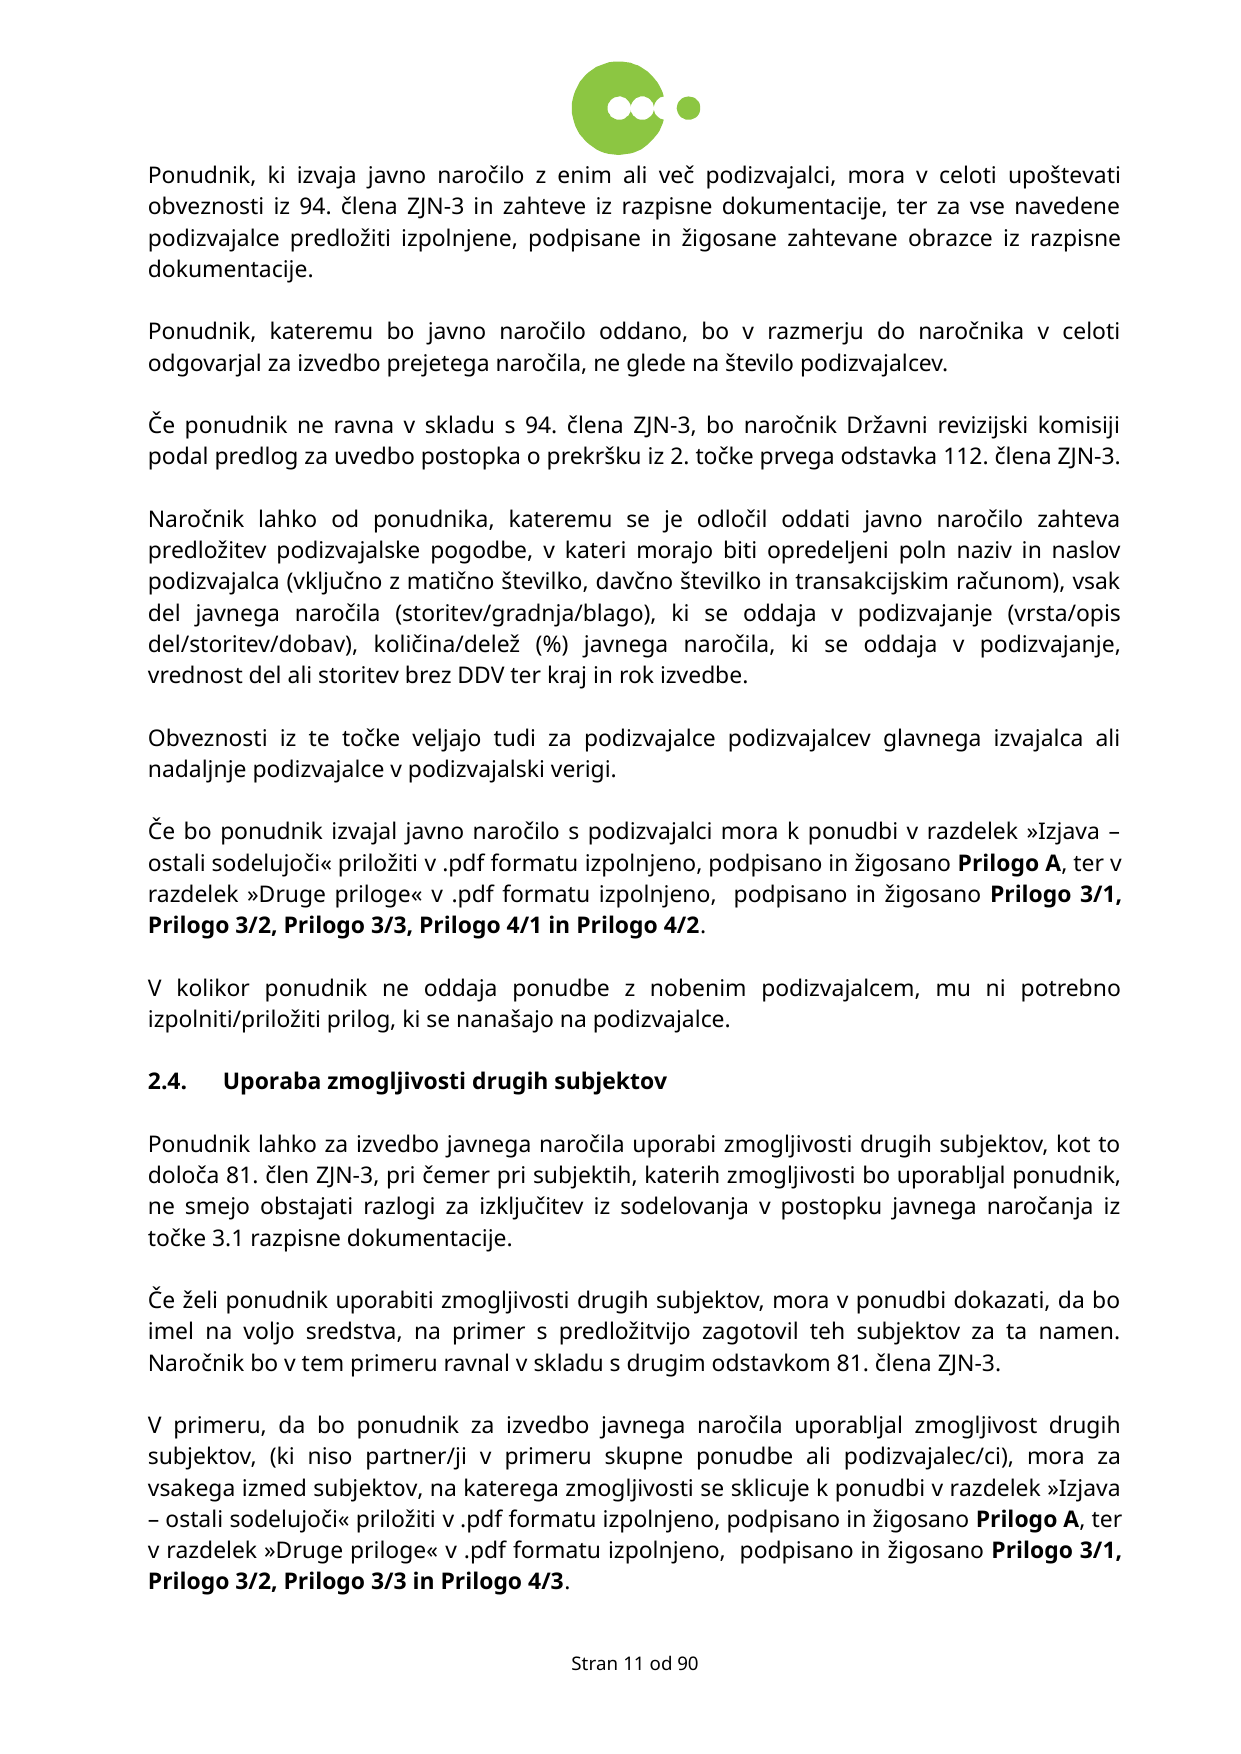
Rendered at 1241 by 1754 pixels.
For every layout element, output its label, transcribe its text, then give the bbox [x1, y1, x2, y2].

text Če ponudnik ne ravna v skladu s 94. člena ZJN-3, bo naročnik Državni revizijski komisiji podal predlog za uvedbo postopka o prekršku iz 2. točke prvega odstavka 112. člena ZJN-3. [148, 409, 1122, 472]
text V kolikor ponudnik ne oddaja ponudbe z nobenim podizvajalcem, mu ni potrebno izpolniti/priložiti prilog, ki se nanašajo na podizvajalce. [148, 972, 1122, 1034]
text V primeru, da bo ponudnik za izvedbo javnega naročila uporabljal zmogljivost drugih subjektov, (ki niso partner/ji v primeru skupne ponudbe ali podizvajalec/ci), mora za vsakega izmed subjektov, na katerega zmogljivosti se sklicuje k ponudbi v razdelek »Izjava – ostali sodelujoči« priložiti v .pdf formatu izpolnjeno, podpisano in žigosano Prilogo A, ter v razdelek »Druge priloge« v .pdf formatu izpolnjeno, podpisano in žigosano Prilogo 3/1, Prilogo 3/2, Prilogo 3/3 in Prilogo 4/3. [148, 1409, 1122, 1597]
text Ponudnik, kateremu bo javno naročilo oddano, bo v razmerju do naročnika v celoti odgovarjal za izvedbo prejetega naročila, ne glede na število podizvajalcev. [148, 315, 1122, 378]
text Ponudnik lahko za izvedbo javnega naročila uporabi zmogljivosti drugih subjektov, kot to določa 81. člen ZJN-3, pri čemer pri subjektih, katerih zmogljivosti bo uporabljal ponudnik, ne smejo obstajati razlogi za izključitev iz sodelovanja v postopku javnega naročanja iz točke 3.1 razpisne dokumentacije. [148, 1128, 1122, 1253]
text Obveznosti iz te točke veljajo tudi za podizvajalce podizvajalcev glavnega izvajalca ali nadaljnje podizvajalce v podizvajalski verigi. [148, 722, 1122, 784]
text Če želi ponudnik uporabiti zmogljivosti drugih subjektov, mora v ponudbi dokazati, da bo imel na voljo sredstva, na primer s predložitvijo zagotovil teh subjektov za ta namen. Naročnik bo v tem primeru ravnal v skladu s drugim odstavkom 81. člena ZJN-3. [148, 1284, 1122, 1378]
text Naročnik lahko od ponudnika, kateremu se je odločil oddati javno naročilo zahteva predložitev podizvajalske pogodbe, v kateri morajo biti opredeljeni poln naziv in naslov podizvajalca (vključno z matično številko, davčno številko in transakcijskim računom), vsak del javnega naročila (storitev/gradnja/blago), ki se oddaja v podizvajanje (vrsta/opis del/storitev/dobav), količina/delež (%) javnega naročila, ki se oddaja v podizvajanje, vrednost del ali storitev brez DDV ter kraj in rok izvedbe. [148, 503, 1122, 690]
text Ponudnik, ki izvaja javno naročilo z enim ali več podizvajalci, mora v celoti upoštevati obveznosti iz 94. člena ZJN-3 in zahteve iz razpisne dokumentacije, ter za vse navedene podizvajalce predložiti izpolnjene, podpisane in žigosane zahtevane obrazce iz razpisne dokumentacije. [148, 159, 1122, 284]
text Če bo ponudnik izvajal javno naročilo s podizvajalci mora k ponudbi v razdelek »Izjava – ostali sodelujoči« priložiti v .pdf formatu izpolnjeno, podpisano in žigosano Prilogo A, ter v razdelek »Druge priloge« v .pdf formatu izpolnjeno, podpisano in žigosano Prilogo 3/1, Prilogo 3/2, Prilogo 3/3, Prilogo 4/1 in Prilogo 4/2. [148, 815, 1122, 940]
list Uporaba zmogljivosti drugih subjektov [148, 1065, 1122, 1097]
